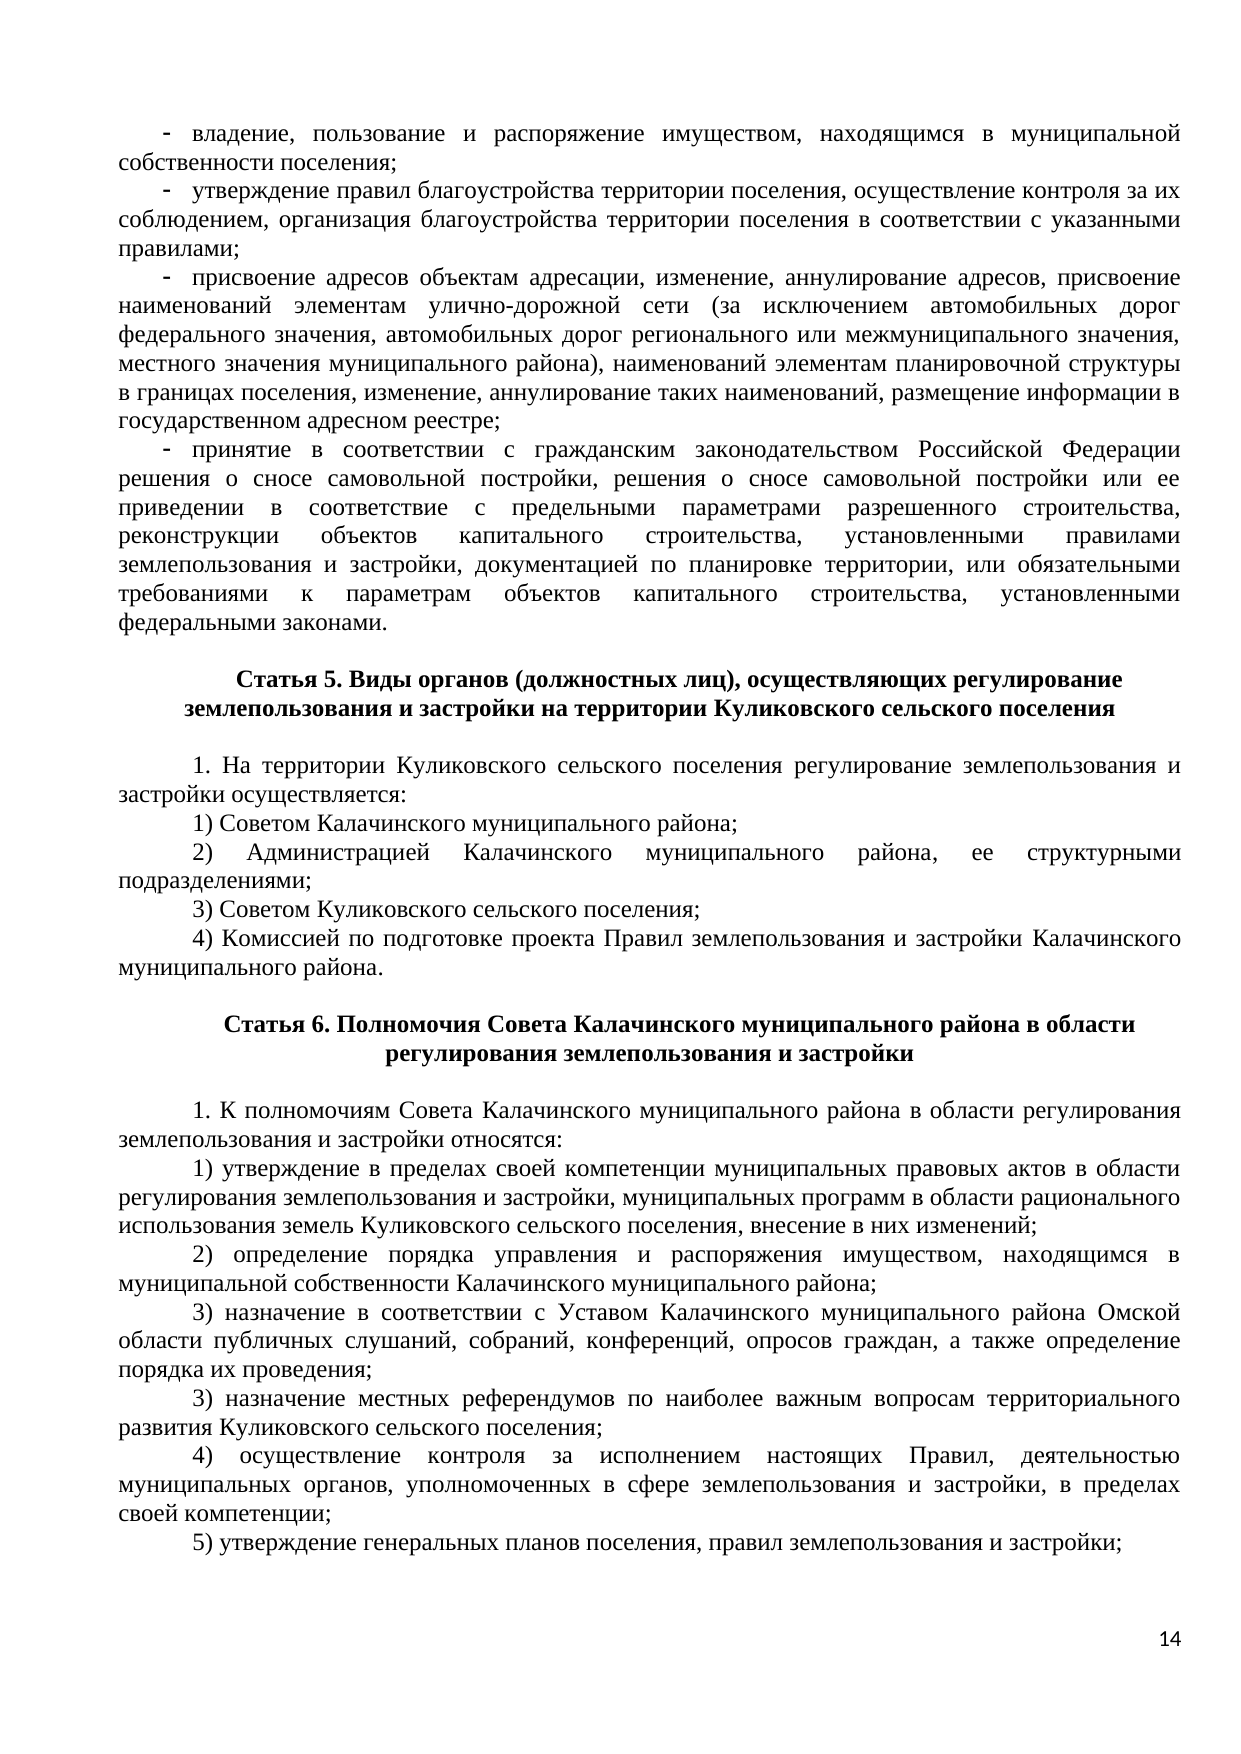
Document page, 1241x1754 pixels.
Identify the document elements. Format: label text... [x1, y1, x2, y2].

text 4) осуществление контроля за исполнением настоящих Правил, деятельностью муниципальных органов, уполномоченных в сфере землепользования и застройки, в пределах своей компетенции; [118, 1441, 1181, 1527]
text 1. К полномочиям Совета Калачинского муниципального района в области регулирования землепользования и застройки относятся: [118, 1096, 1181, 1153]
text 1) утверждение в пределах своей компетенции муниципальных правовых актов в области регулирования землепользования и застройки, муниципальных программ в области рационального использования земель Куликовского сельского поселения, внесение в них изменений; [118, 1153, 1181, 1239]
list утверждение правил благоустройства территории поселения, осуществление контроля за их соблюдением, организация благоустройства территории поселения в соответствии с указанными правилами; [118, 176, 1181, 262]
list присвоение адресов объектам адресации, изменение, аннулирование адресов, присвоение наименований элементам улично-дорожной сети (за исключением автомобильных дорог федерального значения, автомобильных дорог регионального или межмуниципального значения, местного значения муниципального района), наименований элементам планировочной структуры в границах поселения, изменение, аннулирование таких наименований, размещение информации в государственном адресном реестре; [118, 262, 1181, 434]
list принятие в соответствии с гражданским законодательством Российской Федерации решения о сносе самовольной постройки, решения о сносе самовольной постройки или ее приведении в соответствие с предельными параметрами разрешенного строительства, реконструкции объектов капитального строительства, установленными правилами землепользования и застройки, документацией по планировке территории, или обязательными требованиями к параметрам объектов капитального строительства, установленными федеральными законами. [118, 434, 1181, 636]
list владение, пользование и распоряжение имуществом, находящимся в муниципальной собственности поселения; [118, 118, 1181, 176]
text 1. На территории Куликовского сельского поселения регулирование землепользования и застройки осуществляется: [118, 751, 1181, 808]
text 2) определение порядка управления и распоряжения имуществом, находящимся в муниципальной собственности Калачинского муниципального района; [118, 1239, 1181, 1297]
text 3) назначение местных референдумов по наиболее важным вопросам территориального развития Куликовского сельского поселения; [118, 1383, 1181, 1441]
text 1) Советом Калачинского муниципального района; [118, 808, 1181, 837]
text 4) Комиссией по подготовке проекта Правил землепользования и застройки Калачинского муниципального района. [118, 923, 1181, 981]
text 3) назначение в соответствии с Уставом Калачинского муниципального района Омской области публичных слушаний, собраний, конференций, опросов граждан, а также определение порядка их проведения; [118, 1297, 1181, 1383]
text 3) Советом Куликовского сельского поселения; [118, 894, 1181, 923]
text Статья 6. Полномочия Совета Калачинского муниципального района в области регулирования землепользования и застройки [118, 1009, 1181, 1067]
text 2) Администрацией Калачинского муниципального района, ее структурными подразделениями; [118, 837, 1181, 894]
text Статья 5. Виды органов (должностных лиц), осуществляющих регулирование землепользования и застройки на территории Куликовского сельского поселения [118, 664, 1181, 722]
text 5) утверждение генеральных планов поселения, правил землепользования и застройки; [118, 1527, 1181, 1556]
